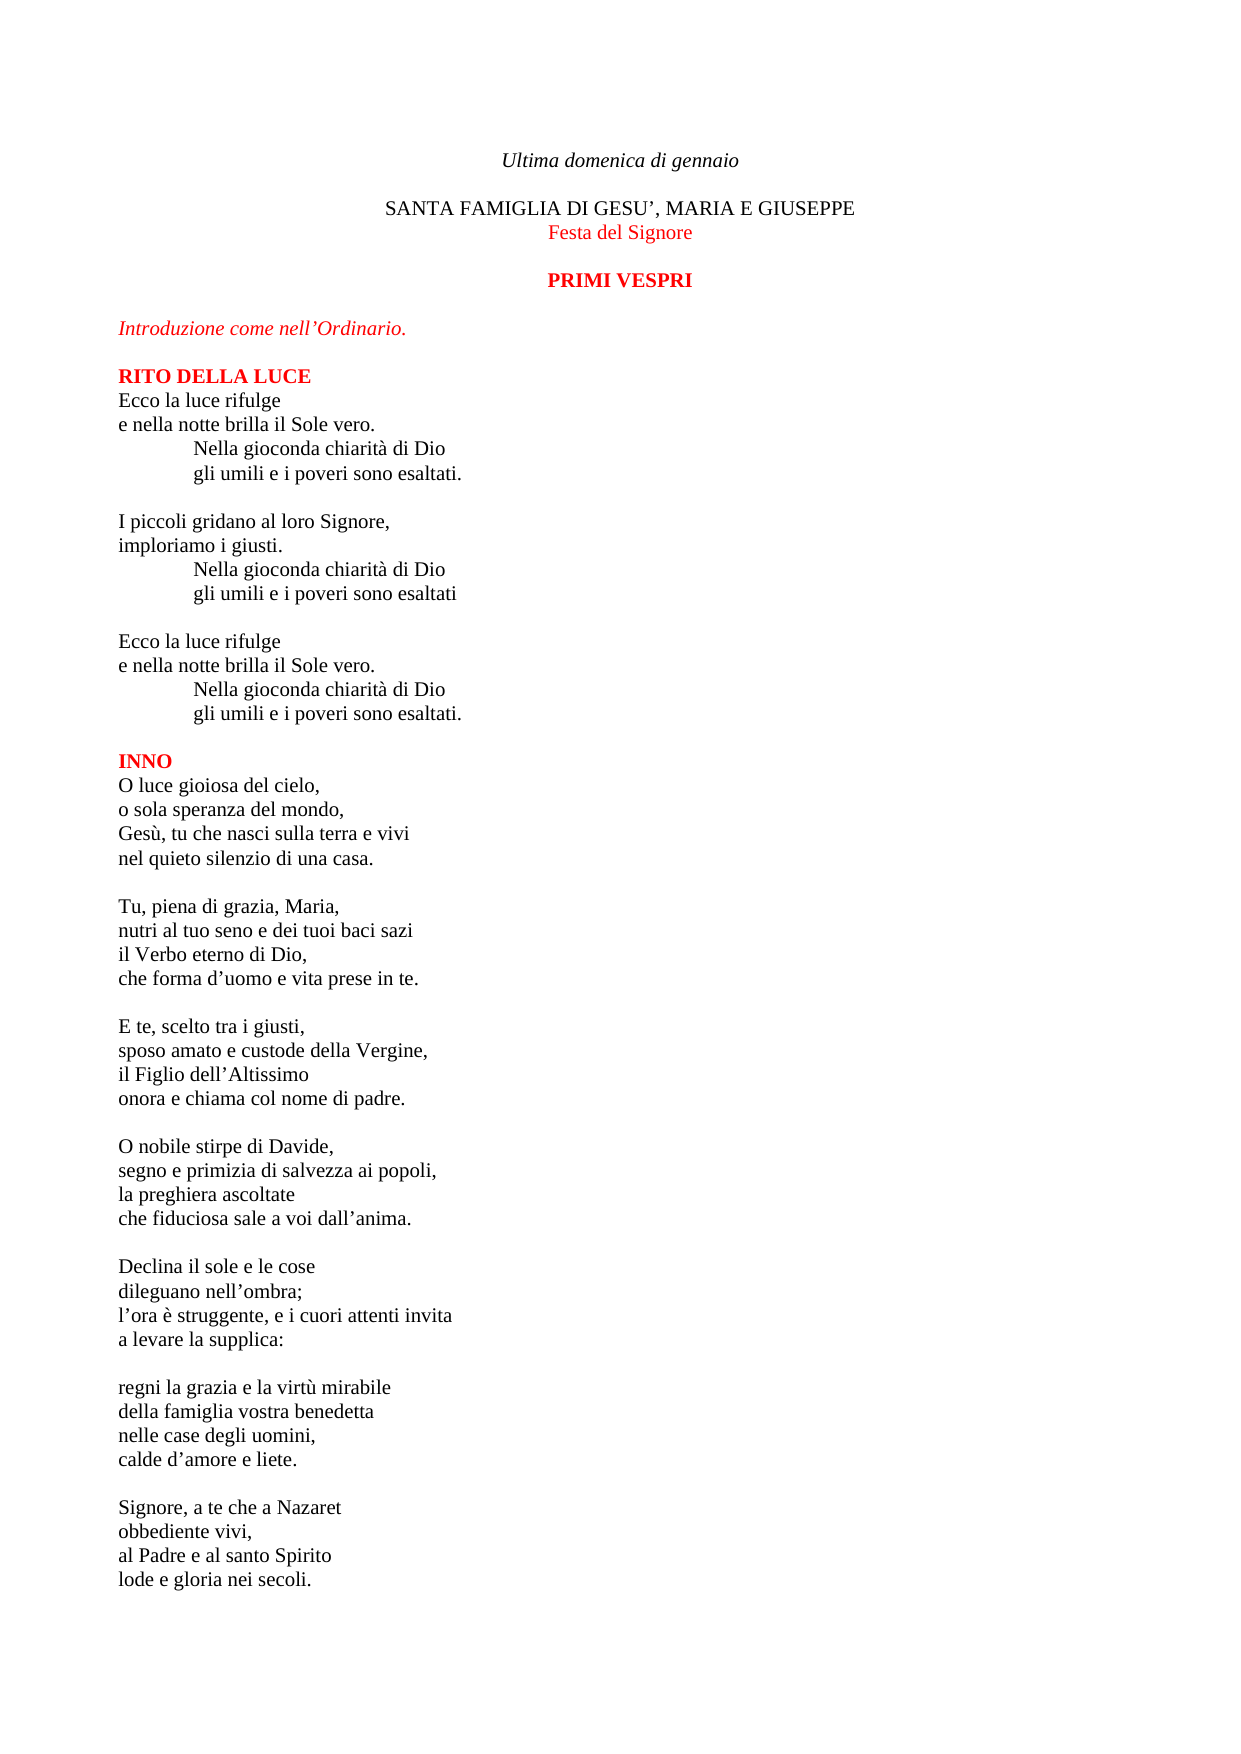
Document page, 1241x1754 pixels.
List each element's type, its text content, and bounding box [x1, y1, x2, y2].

text che forma d’uomo e vita prese in te. [118, 966, 1122, 990]
text regni la grazia e la virtù mirabile [118, 1375, 1122, 1399]
text Tu, piena di grazia, Maria, [118, 893, 1122, 918]
text gli umili e i poveri sono esaltati [118, 581, 1122, 605]
text obbediente vivi, [118, 1519, 1122, 1543]
text Ultima domenica di gennaio [118, 148, 1122, 172]
text Gesù, tu che nasci sulla terra e vivi [118, 821, 1122, 845]
text nutri al tuo seno e dei tuoi baci sazi [118, 918, 1122, 942]
text gli umili e i poveri sono esaltati. [118, 701, 1122, 725]
text o sola speranza del mondo, [118, 797, 1122, 821]
text Signore, a te che a Nazaret [118, 1495, 1122, 1519]
text O luce gioiosa del cielo, [118, 773, 1122, 797]
text a levare la supplica: [118, 1327, 1122, 1351]
text Ecco la luce rifulge [118, 629, 1122, 653]
text il Figlio dell’Altissimo [118, 1062, 1122, 1086]
text INNO [118, 749, 1122, 773]
text SANTA FAMIGLIA DI GESU’, MARIA E GIUSEPPE [118, 196, 1122, 220]
text onora e chiama col nome di padre. [118, 1086, 1122, 1110]
text imploriamo i giusti. [118, 533, 1122, 557]
text segno e primizia di salvezza ai popoli, [118, 1158, 1122, 1182]
text l’ora è struggente, e i cuori attenti invita [118, 1303, 1122, 1327]
text lode e gloria nei secoli. [118, 1567, 1122, 1591]
text Nella gioconda chiarità di Dio [118, 557, 1122, 581]
text della famiglia vostra benedetta [118, 1399, 1122, 1423]
text Ecco la luce rifulge [118, 388, 1122, 412]
text la preghiera ascoltate [118, 1182, 1122, 1206]
text sposo amato e custode della Vergine, [118, 1038, 1122, 1062]
text O nobile stirpe di Davide, [118, 1134, 1122, 1158]
text Introduzione come nell’Ordinario. [118, 316, 1122, 340]
text E te, scelto tra i giusti, [118, 1014, 1122, 1038]
text e nella notte brilla il Sole vero. [118, 412, 1122, 436]
text Festa del Signore [118, 220, 1122, 244]
text dileguano nell’ombra; [118, 1278, 1122, 1303]
text calde d’amore e liete. [118, 1447, 1122, 1471]
text e nella notte brilla il Sole vero. [118, 653, 1122, 677]
text nel quieto silenzio di una casa. [118, 845, 1122, 869]
text gli umili e i poveri sono esaltati. [118, 460, 1122, 484]
text che fiduciosa sale a voi dall’anima. [118, 1206, 1122, 1230]
text RITO DELLA LUCE [118, 364, 1122, 388]
text I piccoli gridano al loro Signore, [118, 508, 1122, 533]
text Nella gioconda chiarità di Dio [118, 436, 1122, 460]
text Declina il sole e le cose [118, 1254, 1122, 1278]
text il Verbo eterno di Dio, [118, 942, 1122, 966]
text al Padre e al santo Spirito [118, 1543, 1122, 1567]
text nelle case degli uomini, [118, 1423, 1122, 1447]
text PRIMI VESPRI [118, 268, 1122, 292]
text Nella gioconda chiarità di Dio [118, 677, 1122, 701]
